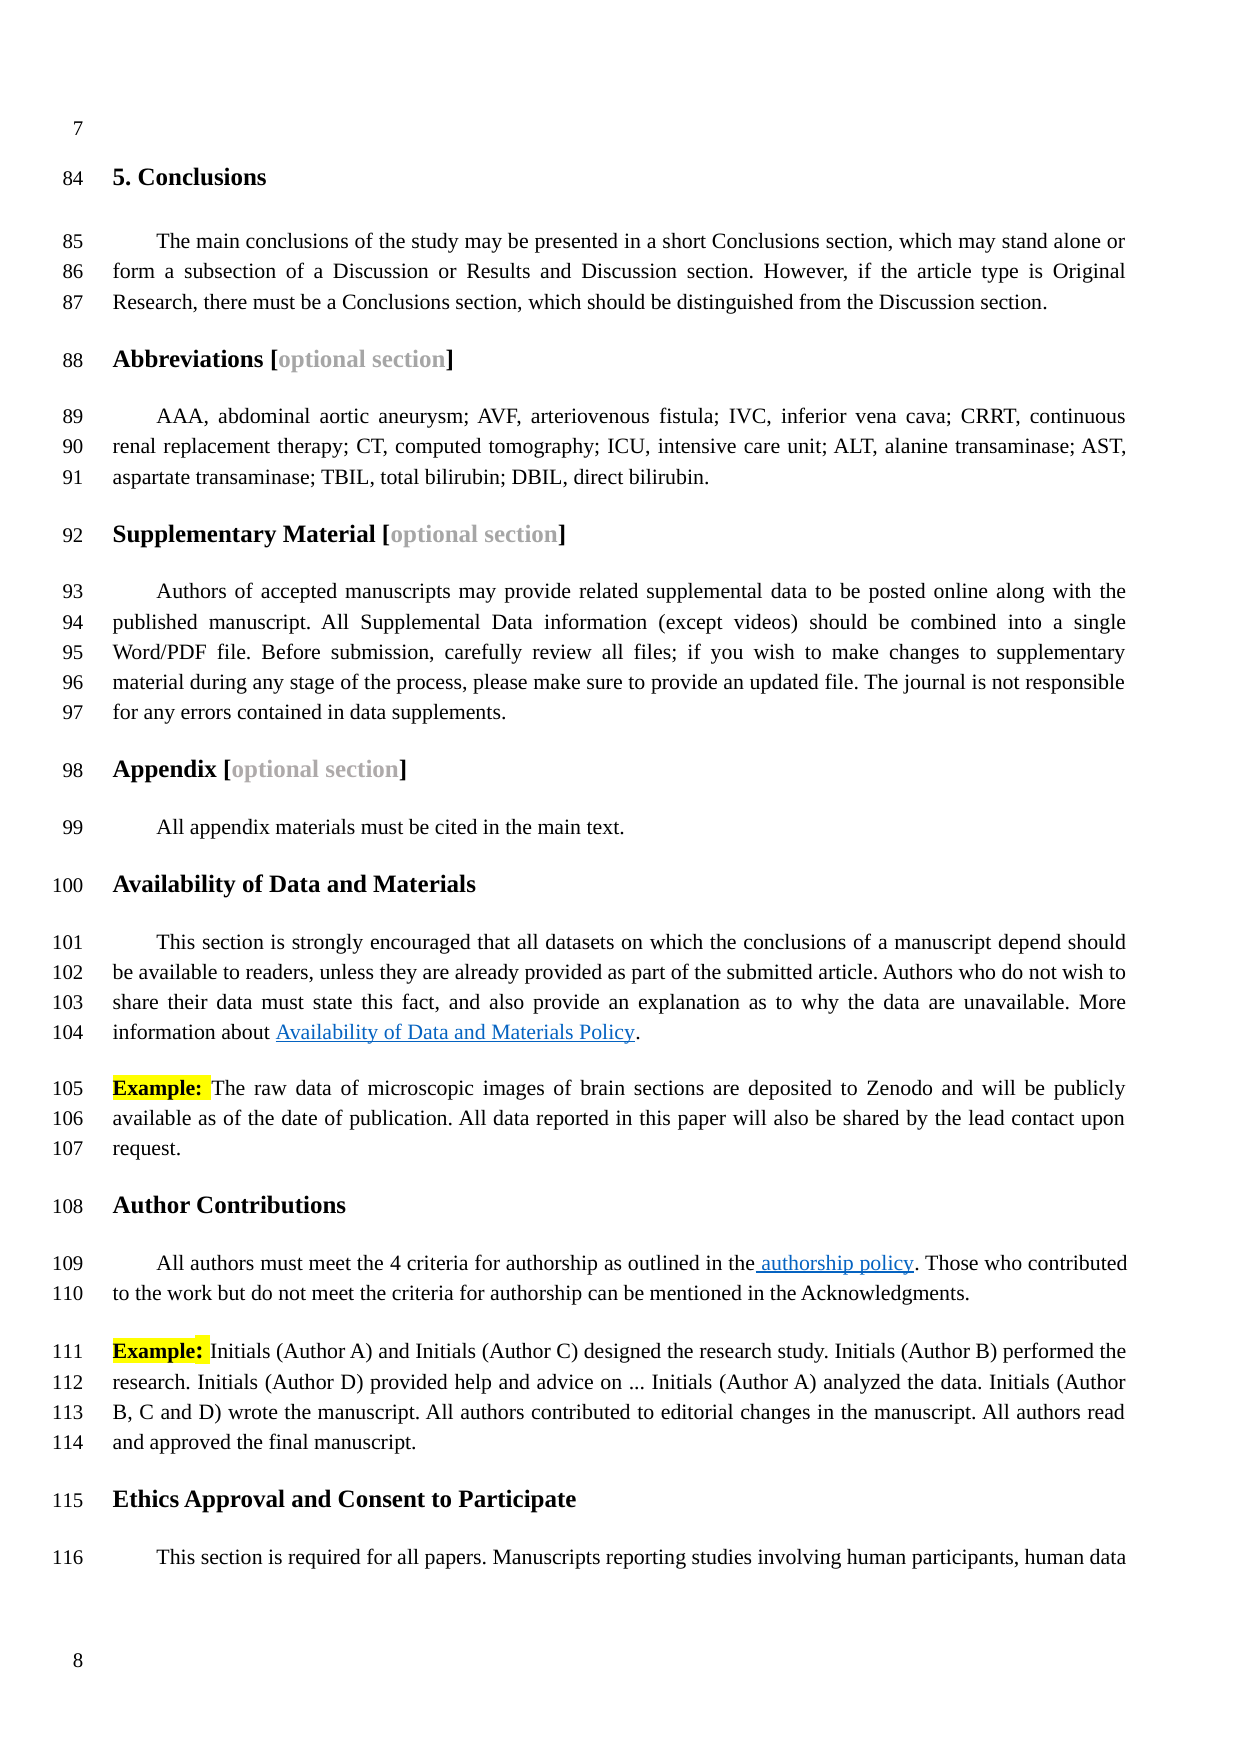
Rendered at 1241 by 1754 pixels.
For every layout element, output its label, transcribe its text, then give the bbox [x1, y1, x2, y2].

text Supplementary Material [optional section] [112, 519, 1128, 548]
text This section is strongly encouraged that all datasets on which the conclusions of a manuscript depend should be available to readers, unless they are already provided as part of the submitted article. Authors who do not wish to share their data must state this fact, and also provide an explanation as to why the data are unavailable. More information about Availability of Data and Materials Policy. [112, 929, 1128, 1044]
text Availability of Data and Materials [112, 869, 1128, 898]
text Ethics Approval and Consent to Participate [112, 1484, 1128, 1513]
text Abbreviations [optional section] [112, 344, 1128, 373]
text Authors of accepted manuscripts may provide related supplemental data to be posted online along with the published manuscript. All Supplemental Data information (except videos) should be combined into a single Word/PDF file. Before submission, carefully review all files; if you wish to make changes to supplementary material during any stage of the process, please make sure to provide an updated file. The journal is not responsible for any errors contained in data supplements. [112, 578, 1128, 724]
text All appendix materials must be cited in the main text. [112, 814, 1128, 839]
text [112, 1544, 1128, 1569]
text Example: Initials (Author A) and Initials (Author C) designed the research study. Initials (Author B) performed the research. Initials (Author D) provided help and advice on ... Initials (Author A) analyzed the data. Initials (Author B, C and D) wrote the manuscript. All authors contributed to editorial changes in the manuscript. All authors read and approved the final manuscript. [112, 1335, 1128, 1454]
text Example: The raw data of microscopic images of brain sections are deposited to Zenodo and will be publicly available as of the date of publication. All data reported in this paper will also be shared by the lead contact upon request. [112, 1074, 1128, 1160]
text Appendix [optional section] [112, 754, 1128, 783]
text Author Contributions [112, 1190, 1128, 1219]
text All authors must meet the 4 criteria for authorship as outlined in the authorship policy. Those who contributed to the work but do not meet the criteria for authorship can be mentioned in the Acknowledgments. [112, 1249, 1128, 1305]
subtitle 5. Conclusions [112, 162, 1128, 191]
text AAA, abdominal aortic aneurysm; AVF, arteriovenous fistula; IVC, inferior vena cava; CRRT, continuous renal replacement therapy; CT, computed tomography; ICU, intensive care unit; ALT, alanine transaminase; AST, aspartate transaminase; TBIL, total bilirubin; DBIL, direct bilirubin. [112, 403, 1128, 489]
text The main conclusions of the study may be presented in a short Conclusions section, which may stand alone or form a subsection of a Discussion or Results and Discussion section. However, if the article type is Original Research, there must be a Conclusions section, which should be distinguished from the Discussion section. [112, 228, 1128, 314]
